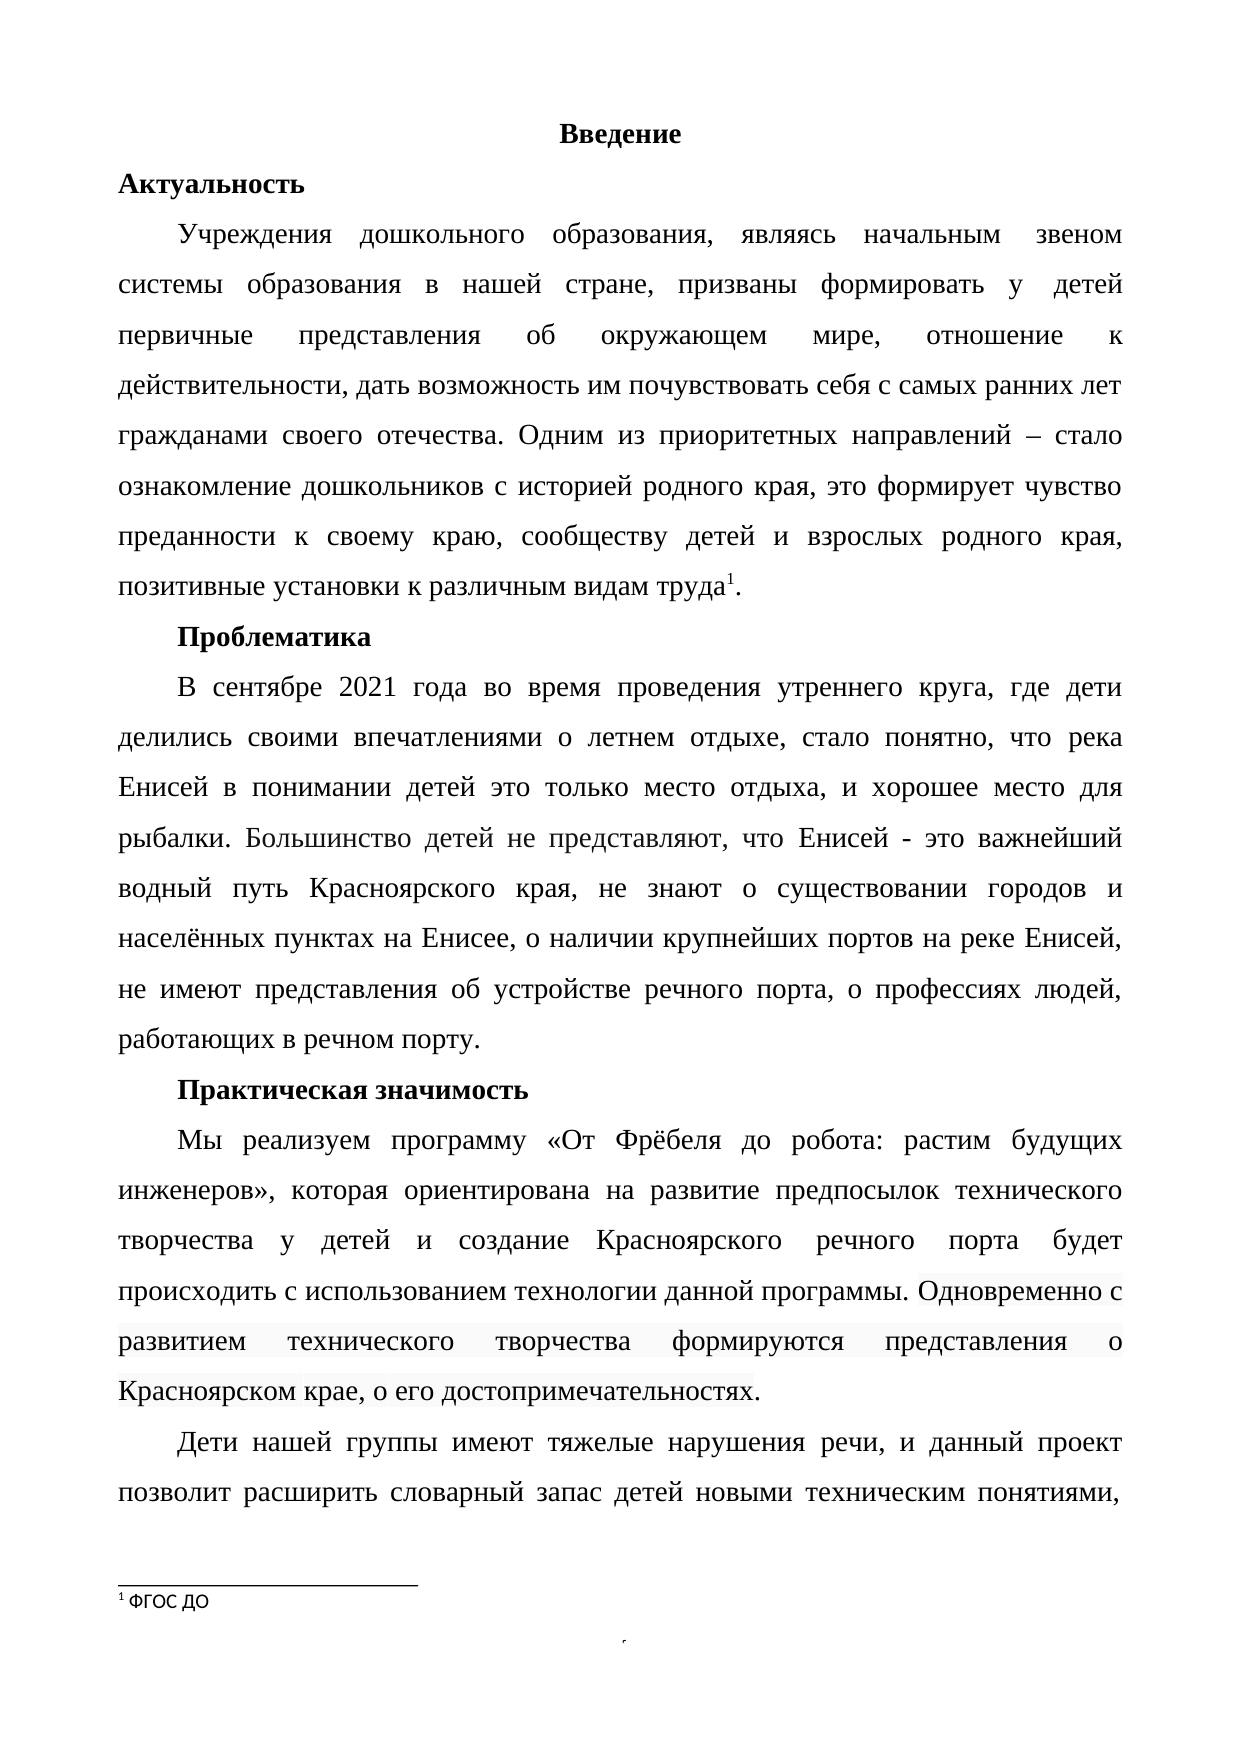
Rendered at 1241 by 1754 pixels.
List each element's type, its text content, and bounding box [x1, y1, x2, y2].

text Учреждения дошкольного образования, являясь начальным звеном системы образования в нашей стране, призваны формировать у детей первичные представления об окружающем мире, отношение к действительности, дать возможность им почувствовать себя с самых ранних лет гражданами своего отечества. Одним из приоритетных направлений – стало ознакомление дошкольников с историей родного края, это формирует чувство преданности к своему краю, сообществу детей и взрослых родного края, позитивные установки к различным видам труда1. [118, 216, 1123, 602]
subtitle Проблематика [177, 619, 1161, 653]
text Мы реализуем программу «От Фрёбеля до робота: растим будущих инженеров», которая ориентирована на развитие предпосылок технического творчества у детей и создание Красноярского речного порта будет происходить с использованием технологии данной программы. Одновременно с развитием технического творчества формируются представления о Красноярском крае, о его достопримечательностях. [118, 1357, 1123, 1407]
text В сентябре 2021 года во время проведения утреннего круга, где дети делились своими впечатлениями о летнем отдыхе, стало понятно, что река Енисей в понимании детей это только место отдыха, и хорошее место для рыбалки. Большинство детей не представляют, что Енисей - это важнейший водный путь Красноярского края, не знают о существовании городов и населённых пунктах на Енисее, о наличии крупнейших портов на реке Енисей, не имеют представления об устройстве речного порта, о профессиях людей, работающих в речном порту. [118, 669, 1123, 1055]
subtitle Практическая значимость [177, 1072, 1161, 1106]
text Мы реализуем программу «От Фрёбеля до робота: растим будущих инженеров», которая ориентирована на развитие предпосылок технического творчества у детей и создание Красноярского речного порта будет происходить с использованием технологии данной программы. Одновременно с развитием технического творчества формируются представления о Красноярском крае, о его достопримечательностях. [118, 1122, 1123, 1323]
text 1 ФГОС ДО [118, 1588, 1161, 1614]
text Актуальность [118, 166, 1161, 200]
text Дети нашей группы имеют тяжелые нарушения речи, и данный проект позволит расширить словарный запас детей новыми техническим понятиями, [118, 1424, 1122, 1508]
subtitle Введение [224, 116, 1016, 149]
